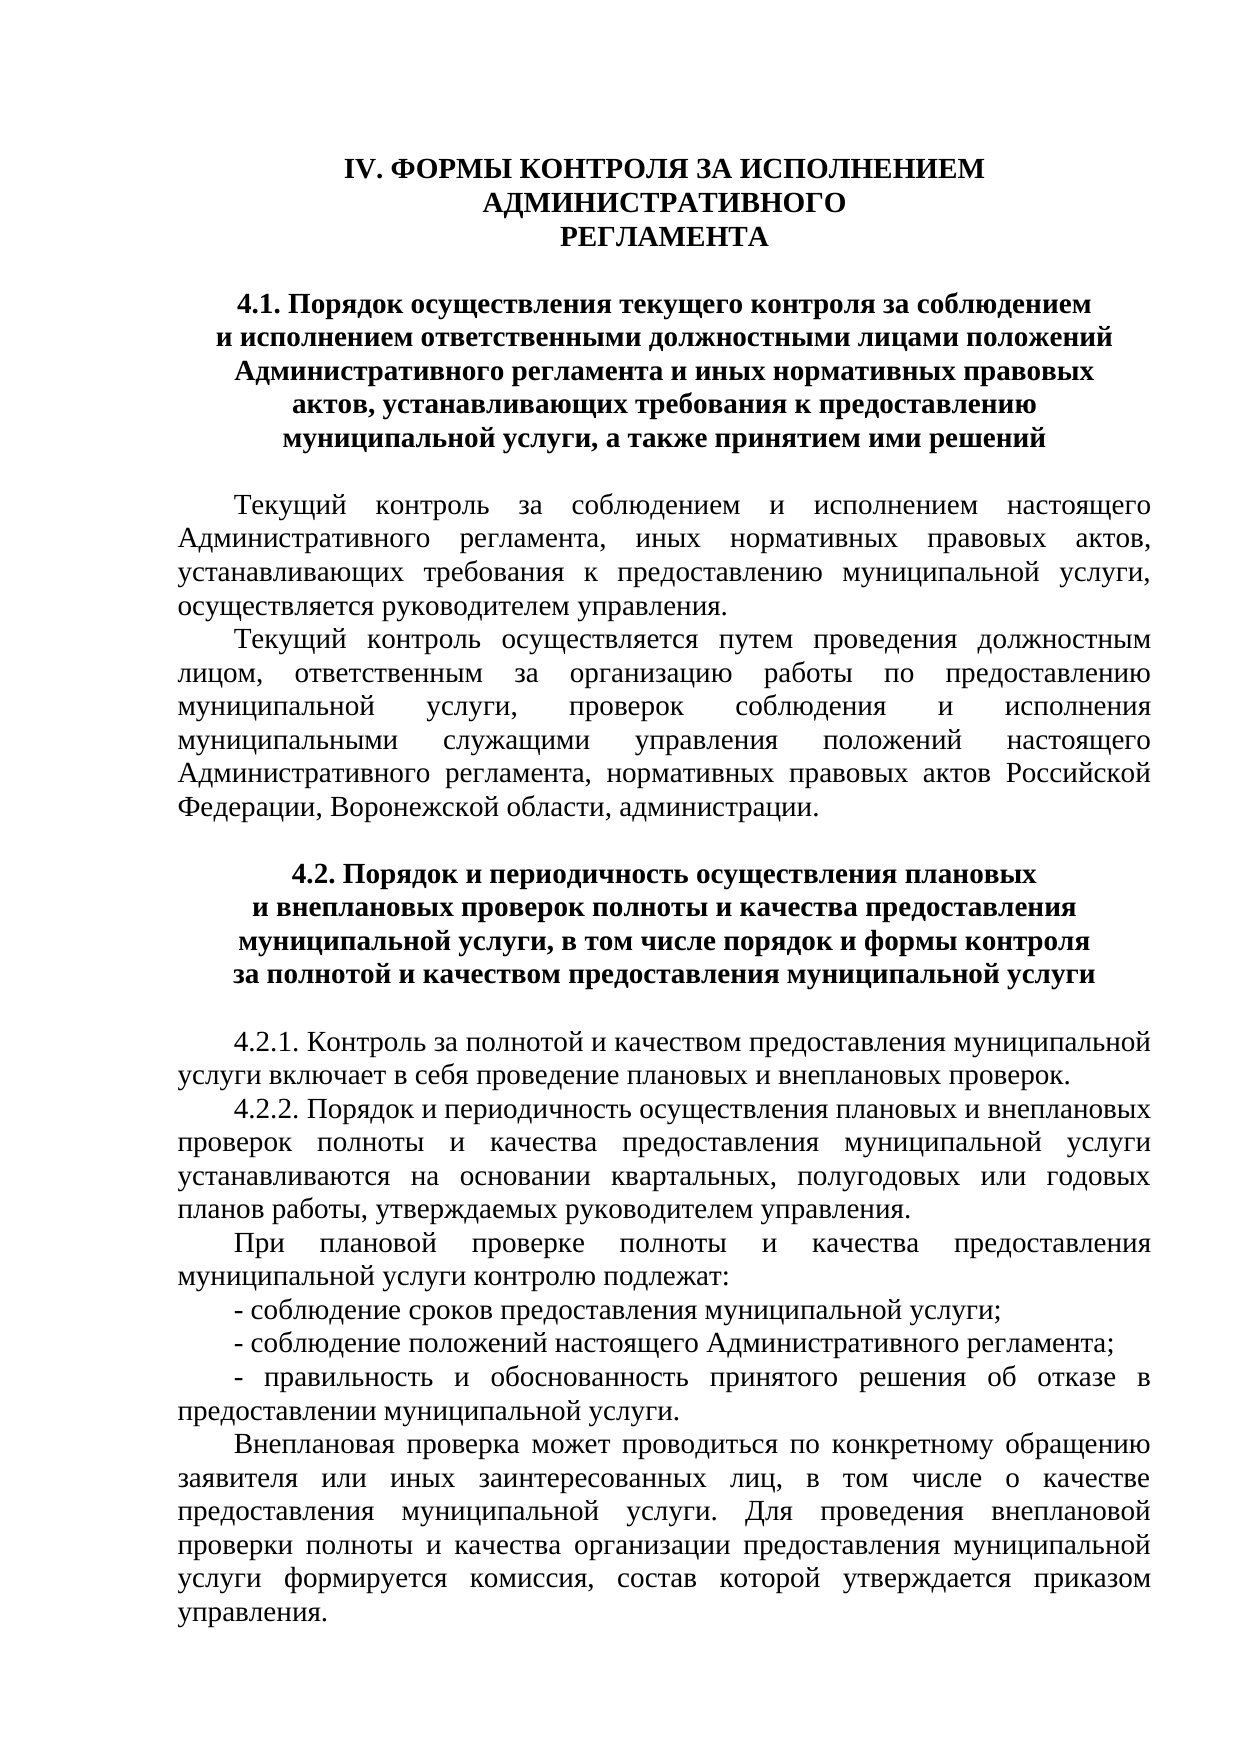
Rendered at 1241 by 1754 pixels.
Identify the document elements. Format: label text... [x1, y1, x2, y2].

title актов, устанавливающих требования к предоставлению [177, 386, 1152, 420]
text Текущий контроль за соблюдением и исполнением настоящего Административного регламента, иных нормативных правовых актов, устанавливающих требования к предоставлению муниципальной услуги, осуществляется руководителем управления. [177, 487, 1152, 621]
text - соблюдение положений настоящего Административного регламента; [177, 1326, 1152, 1359]
text - соблюдение сроков предоставления муниципальной услуги; [177, 1292, 1152, 1326]
title 4.1. Порядок осуществления текущего контроля за соблюдением [177, 286, 1152, 319]
title и внеплановых проверок полноты и качества предоставления [177, 889, 1152, 923]
title за полнотой и качеством предоставления муниципальной услуги [177, 957, 1152, 990]
title IV. ФОРМЫ КОНТРОЛЯ ЗА ИСПОЛНЕНИЕМ АДМИНИСТРАТИВНОГО [177, 152, 1152, 219]
text 4.2.1. Контроль за полнотой и качеством предоставления муниципальной услуги включает в себя проведение плановых и внеплановых проверок. [177, 1024, 1152, 1091]
title муниципальной услуги, а также принятием ими решений [177, 420, 1152, 453]
title РЕГЛАМЕНТА [177, 219, 1152, 252]
text Текущий контроль осуществляется путем проведения должностным лицом, ответственным за организацию работы по предоставлению муниципальной услуги, проверок соблюдения и исполнения муниципальными служащими управления положений настоящего Административного регламента, нормативных правовых актов Российской Федерации, Воронежской области, администрации. [177, 621, 1152, 822]
title и исполнением ответственными должностными лицами положений [177, 319, 1152, 353]
text Внеплановая проверка может проводиться по конкретному обращению заявителя или иных заинтересованных лиц, в том числе о качестве предоставления муниципальной услуги. Для проведения внеплановой проверки полноты и качества организации предоставления муниципальной услуги формируется комиссия, состав которой утверждается приказом управления. [177, 1426, 1152, 1627]
text При плановой проверке полноты и качества предоставления муниципальной услуги контролю подлежат: [177, 1225, 1152, 1292]
title Административного регламента и иных нормативных правовых [177, 353, 1152, 386]
title муниципальной услуги, в том числе порядок и формы контроля [177, 923, 1152, 957]
text - правильность и обоснованность принятого решения об отказе в предоставлении муниципальной услуги. [177, 1359, 1152, 1426]
title 4.2. Порядок и периодичность осуществления плановых [177, 856, 1152, 889]
text 4.2.2. Порядок и периодичность осуществления плановых и внеплановых проверок полноты и качества предоставления муниципальной услуги устанавливаются на основании квартальных, полугодовых или годовых планов работы, утверждаемых руководителем управления. [177, 1091, 1152, 1225]
